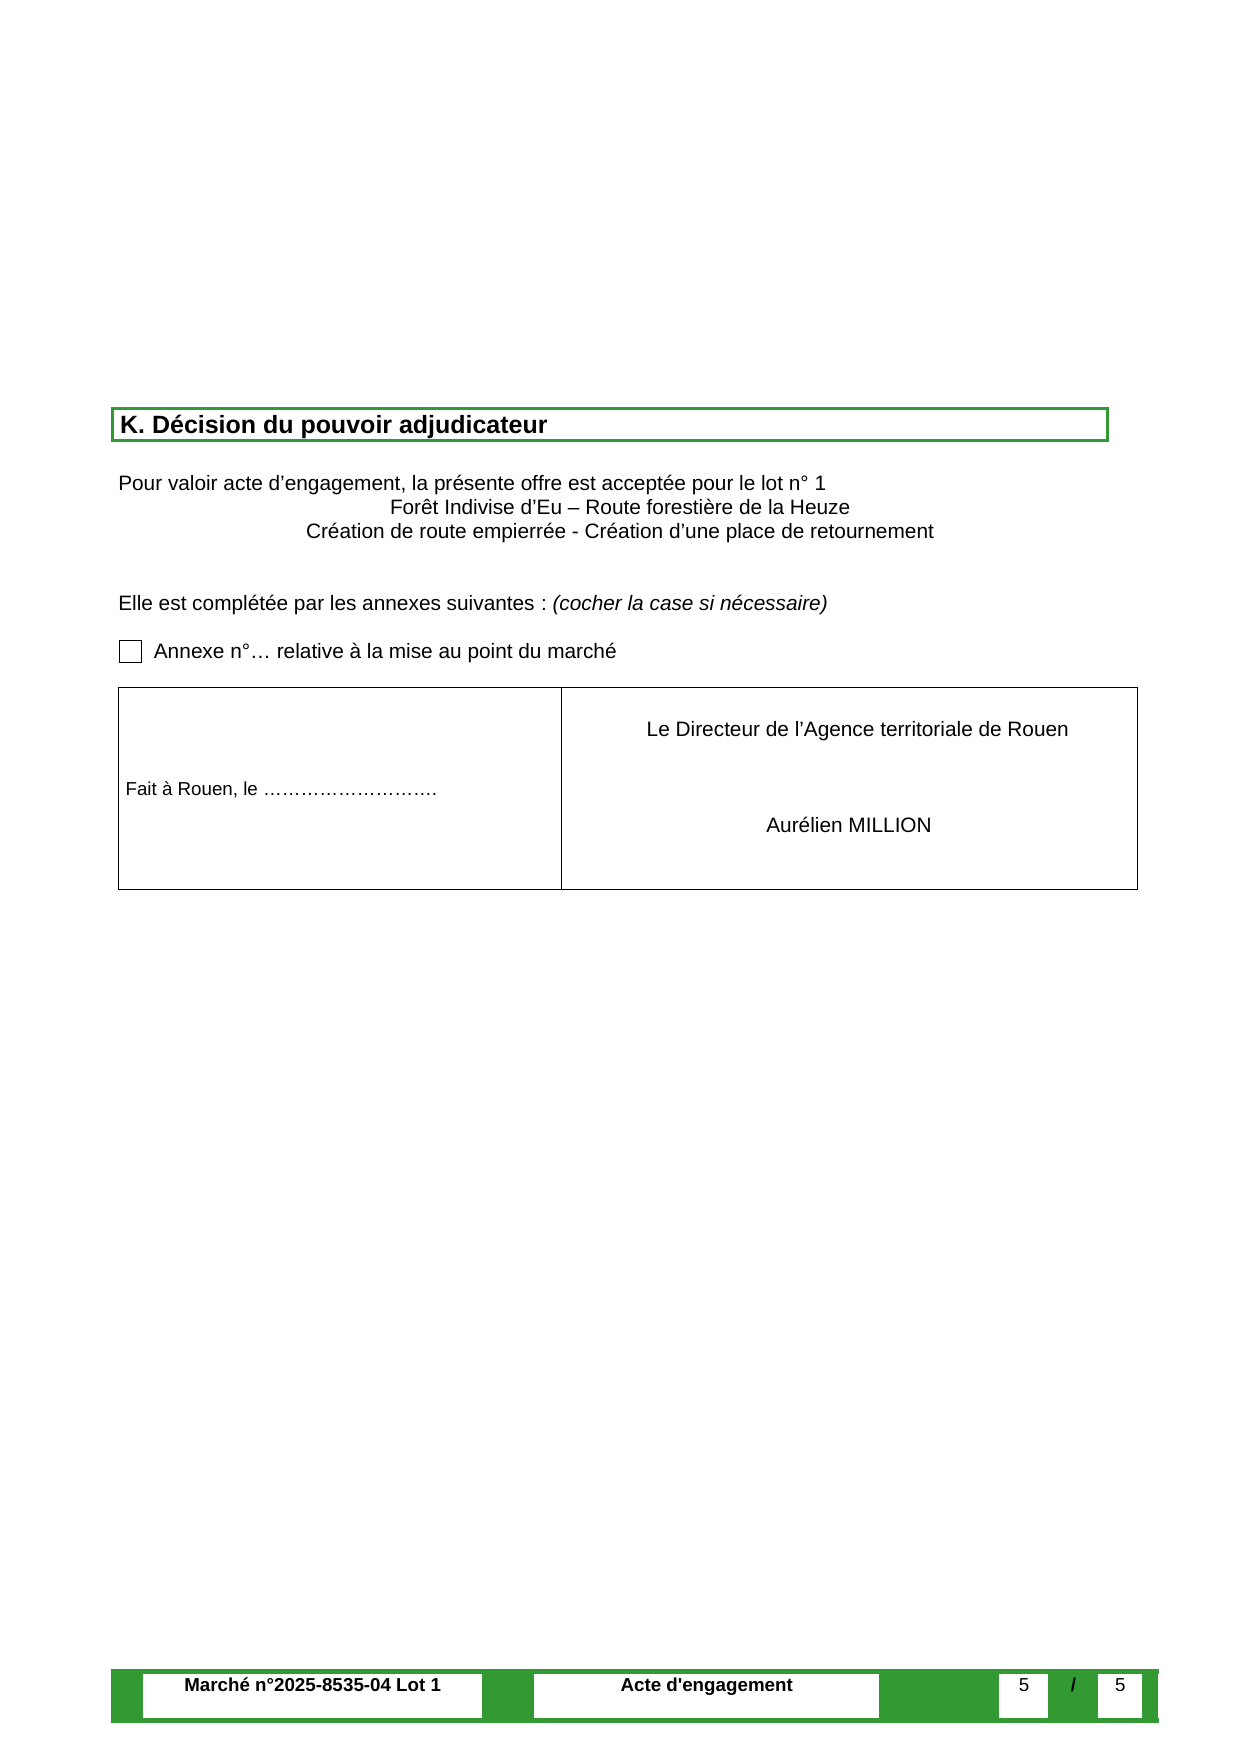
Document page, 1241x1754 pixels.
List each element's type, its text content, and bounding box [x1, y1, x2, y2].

text Annexe n°… relative à la mise au point du marché [118, 639, 1122, 663]
table_header Le Directeur de l’Agence territoriale de Rouen Aurélien MILLION [562, 688, 1137, 889]
text Création de route empierrée - Création d’une place de retournement [118, 519, 1122, 543]
text Elle est complétée par les annexes suivantes : (cocher la case si nécessaire) [118, 591, 1122, 615]
text Pour valoir acte d’engagement, la présente offre est acceptée pour le lot n° 1 [118, 471, 1122, 495]
text Forêt Indivise d’Eu – Route forestière de la Heuze [118, 495, 1122, 519]
table_header K. Décision du pouvoir adjudicateur [114, 410, 1106, 439]
table_header Fait à Rouen, le ………………………. [119, 688, 561, 889]
